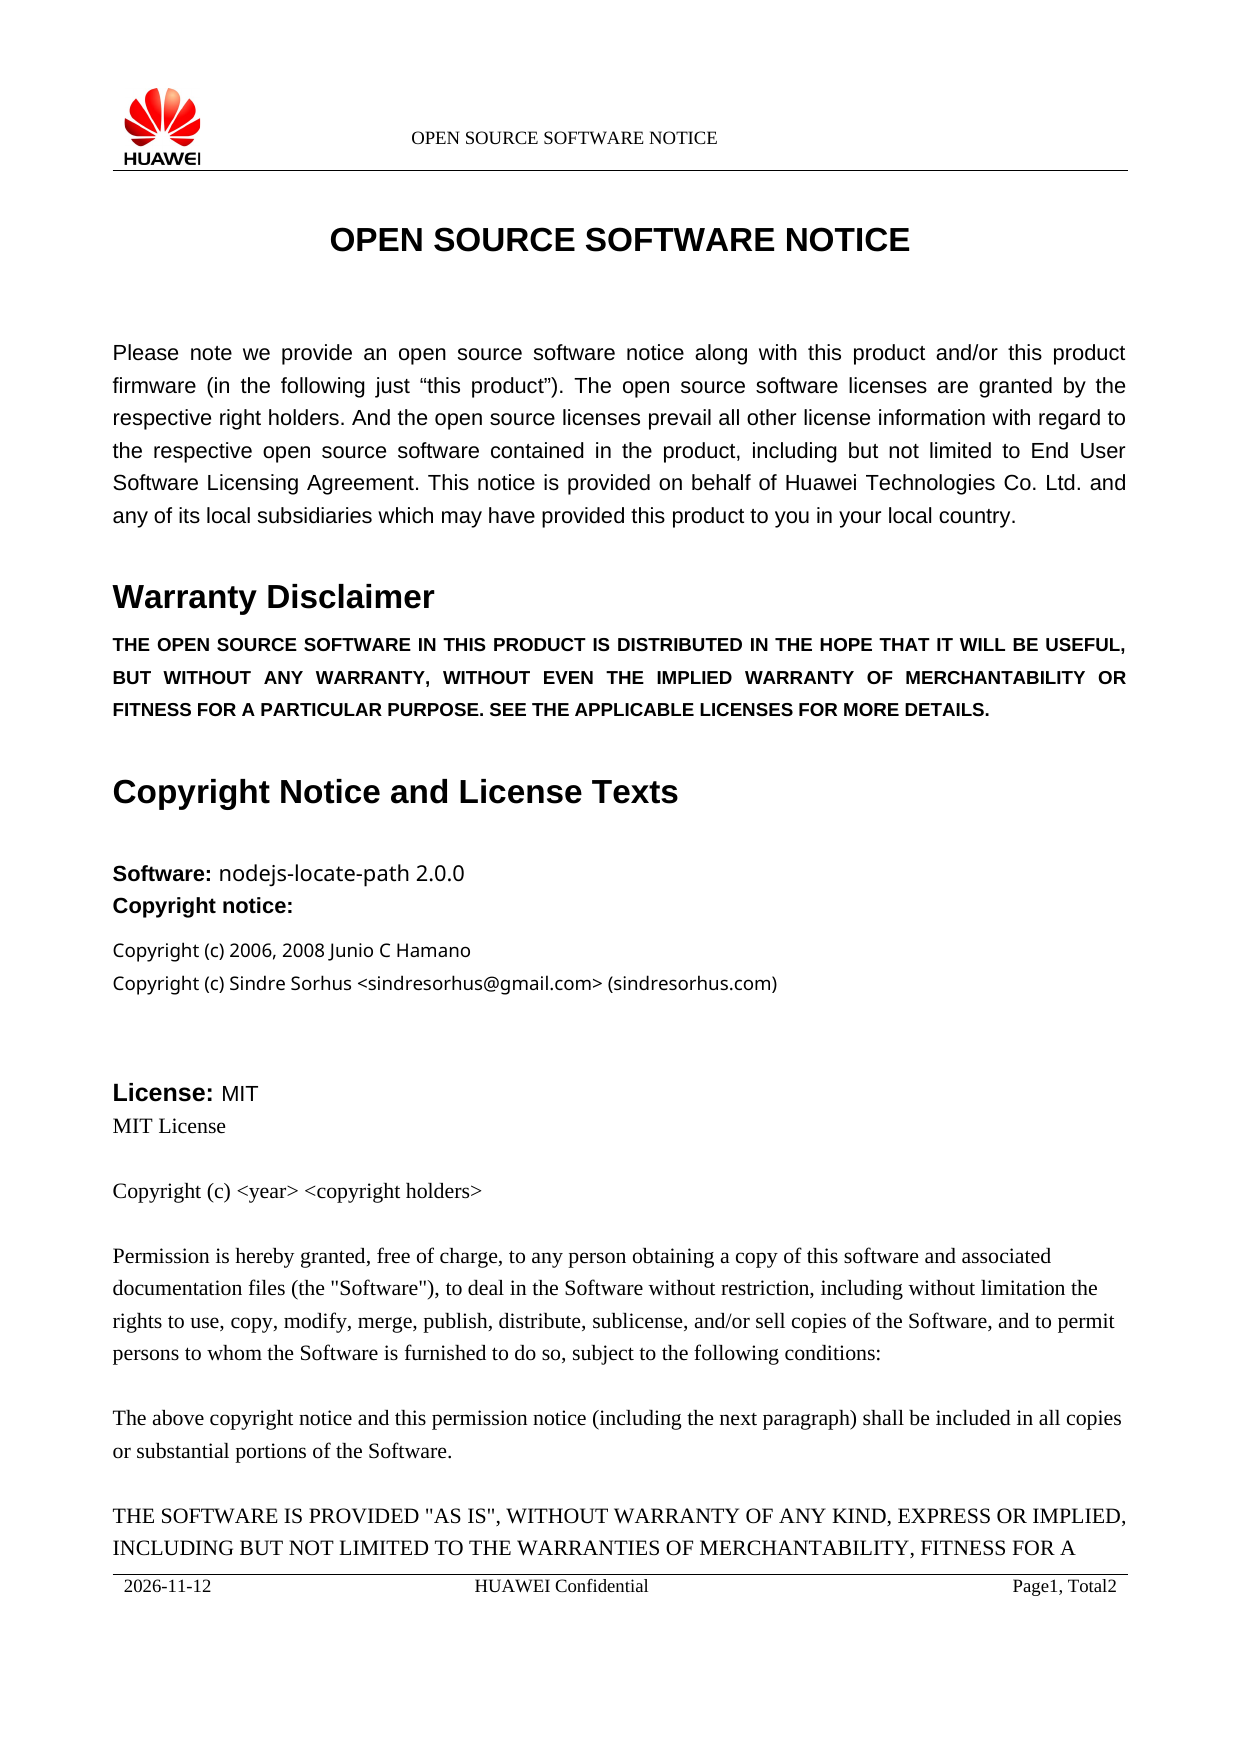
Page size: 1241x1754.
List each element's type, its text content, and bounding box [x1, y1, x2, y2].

text Please note we provide an open source software notice along with this product and/or this product firmware (in the following just “this product”). The open source software licenses are granted by the respective right holders. And the open source licenses prevail all other license information with regard to the respective open source software contained in the product, including but not limited to End User Software Licensing Agreement. This notice is provided on behalf of Huawei Technologies Co. Ltd. and any of its local subsidiaries which may have provided this product to you in your local country. [112, 336, 1128, 531]
text Copyright (c) 2006, 2008 Junio C Hamano [112, 934, 1128, 966]
text License: MIT [112, 1077, 1128, 1109]
picture [124, 88, 201, 165]
text Copyright notice: [112, 889, 1128, 921]
text Copyright (c) Sindre Sorhus <sindresorhus@gmail.com> (sindresorhus.com) [112, 966, 1128, 999]
text OPEN SOURCE SOFTWARE NOTICE [112, 206, 1128, 271]
text Warranty Disclaimer [112, 564, 1128, 629]
title Software: nodejs-locate-path 2.0.0 [112, 856, 1128, 889]
text The open source software in this product is distributed in the hope that it will be useful, but WITHOUT ANY WARRANTY, without even the implied warranty of MERCHANTABILITY or FITNESS FOR A PARTICULAR PURPOSE. See the applicable licenses for more details. [112, 629, 1128, 726]
text Copyright Notice and License Texts [112, 759, 1128, 824]
